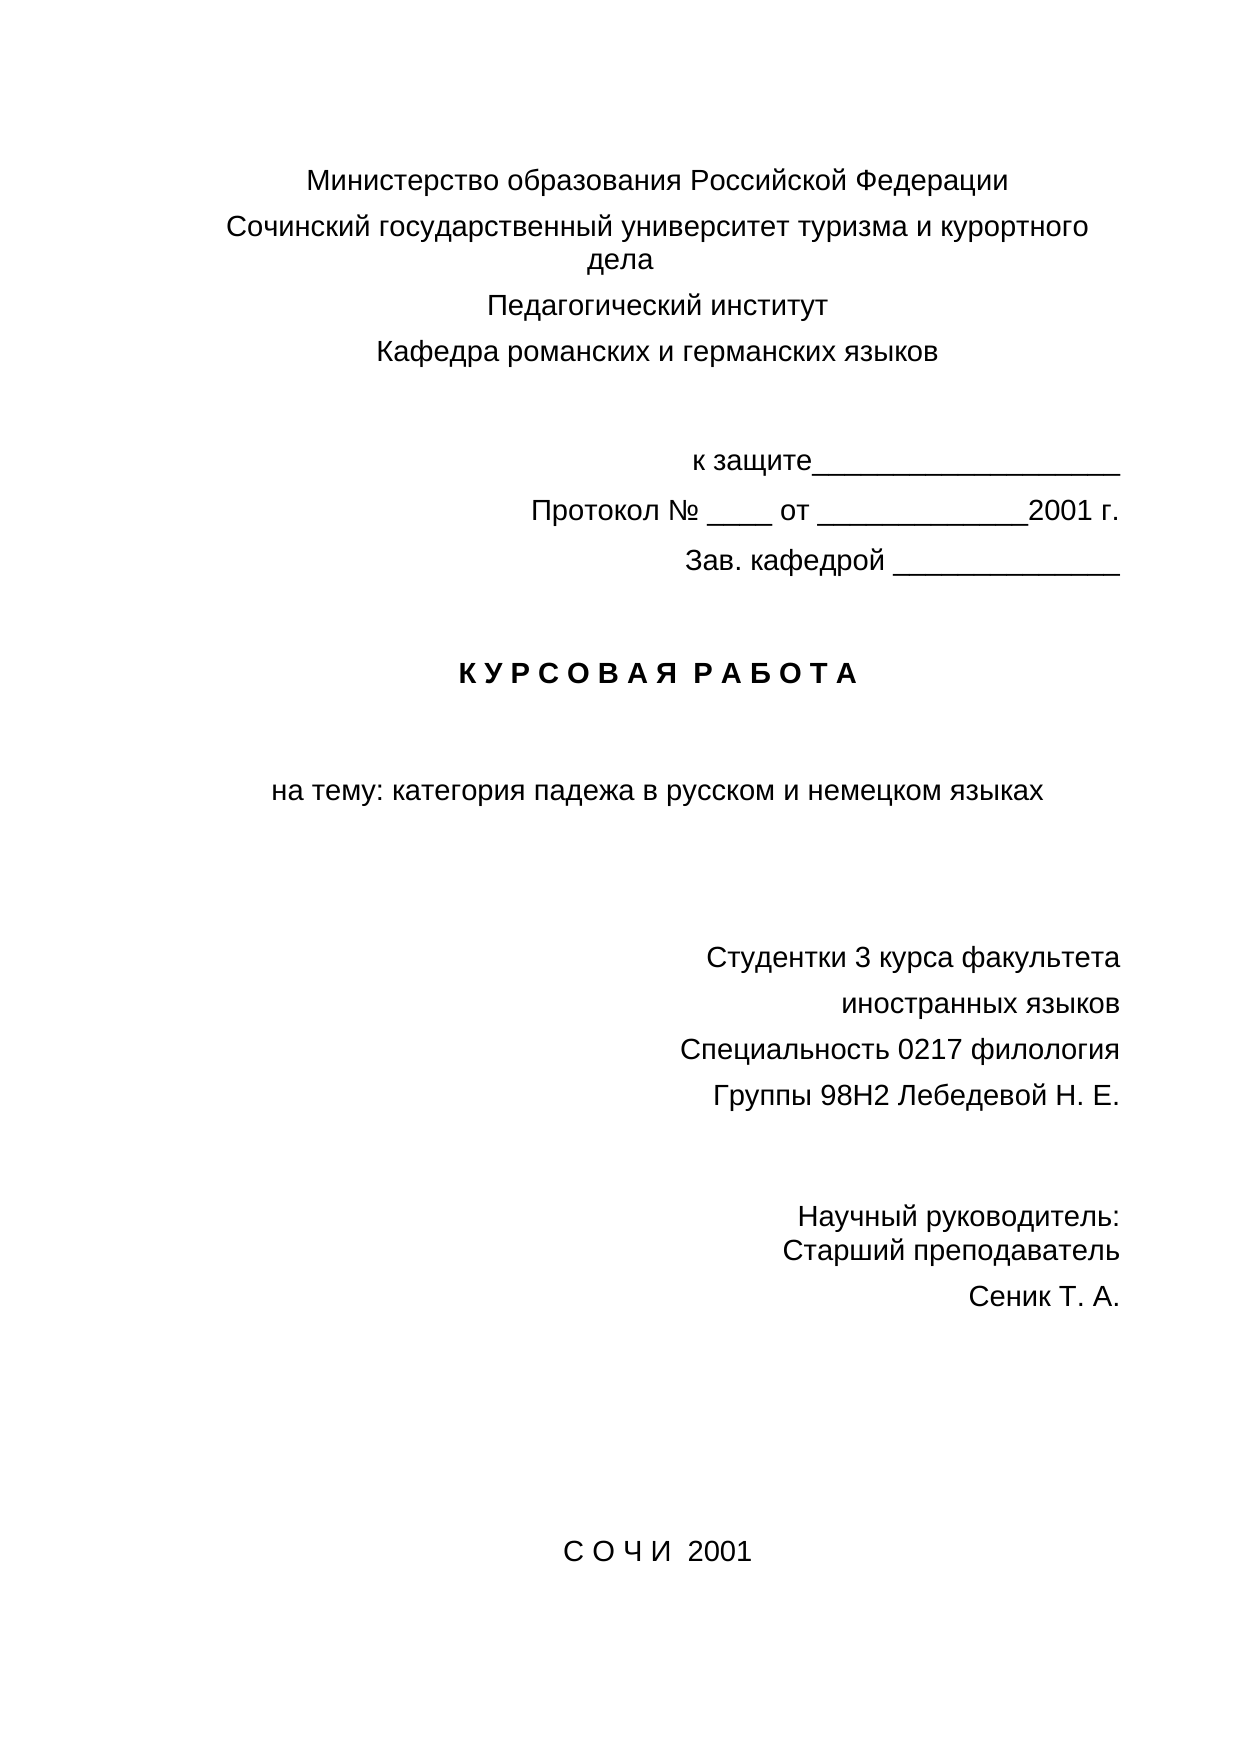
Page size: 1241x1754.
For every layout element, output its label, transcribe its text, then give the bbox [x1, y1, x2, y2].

text Сеник Т. А. [120, 1279, 1120, 1313]
subtitle Научный руководитель: [120, 1199, 1120, 1233]
subtitle К У Р С О В А Я Р А Б О Т А [120, 656, 1120, 690]
subtitle Министерство образования Российской Федерации [120, 162, 1120, 196]
text к защите___________________ [120, 443, 1120, 476]
subtitle С О Ч И 2001 [120, 1534, 1120, 1567]
text иностранных языков [120, 986, 1120, 1020]
subtitle Кафедра романских и германских языков [120, 334, 1120, 368]
text Группы 98Н2 Лебедевой Н. Е. [120, 1078, 1120, 1112]
subtitle Старший преподаватель [120, 1233, 1120, 1267]
text Специальность 0217 филология [120, 1032, 1120, 1066]
text на тему: категория падежа в русском и немецком языках [120, 773, 1120, 807]
text Педагогический институт [120, 288, 1120, 322]
text Протокол № ____ от _____________2001 г. [120, 493, 1120, 527]
subtitle Студентки 3 курса факультета [120, 940, 1120, 974]
subtitle Зав. кафедрой ______________ [120, 543, 1120, 577]
subtitle Сочинский государственный университет туризма и курортного дела [120, 208, 1120, 276]
